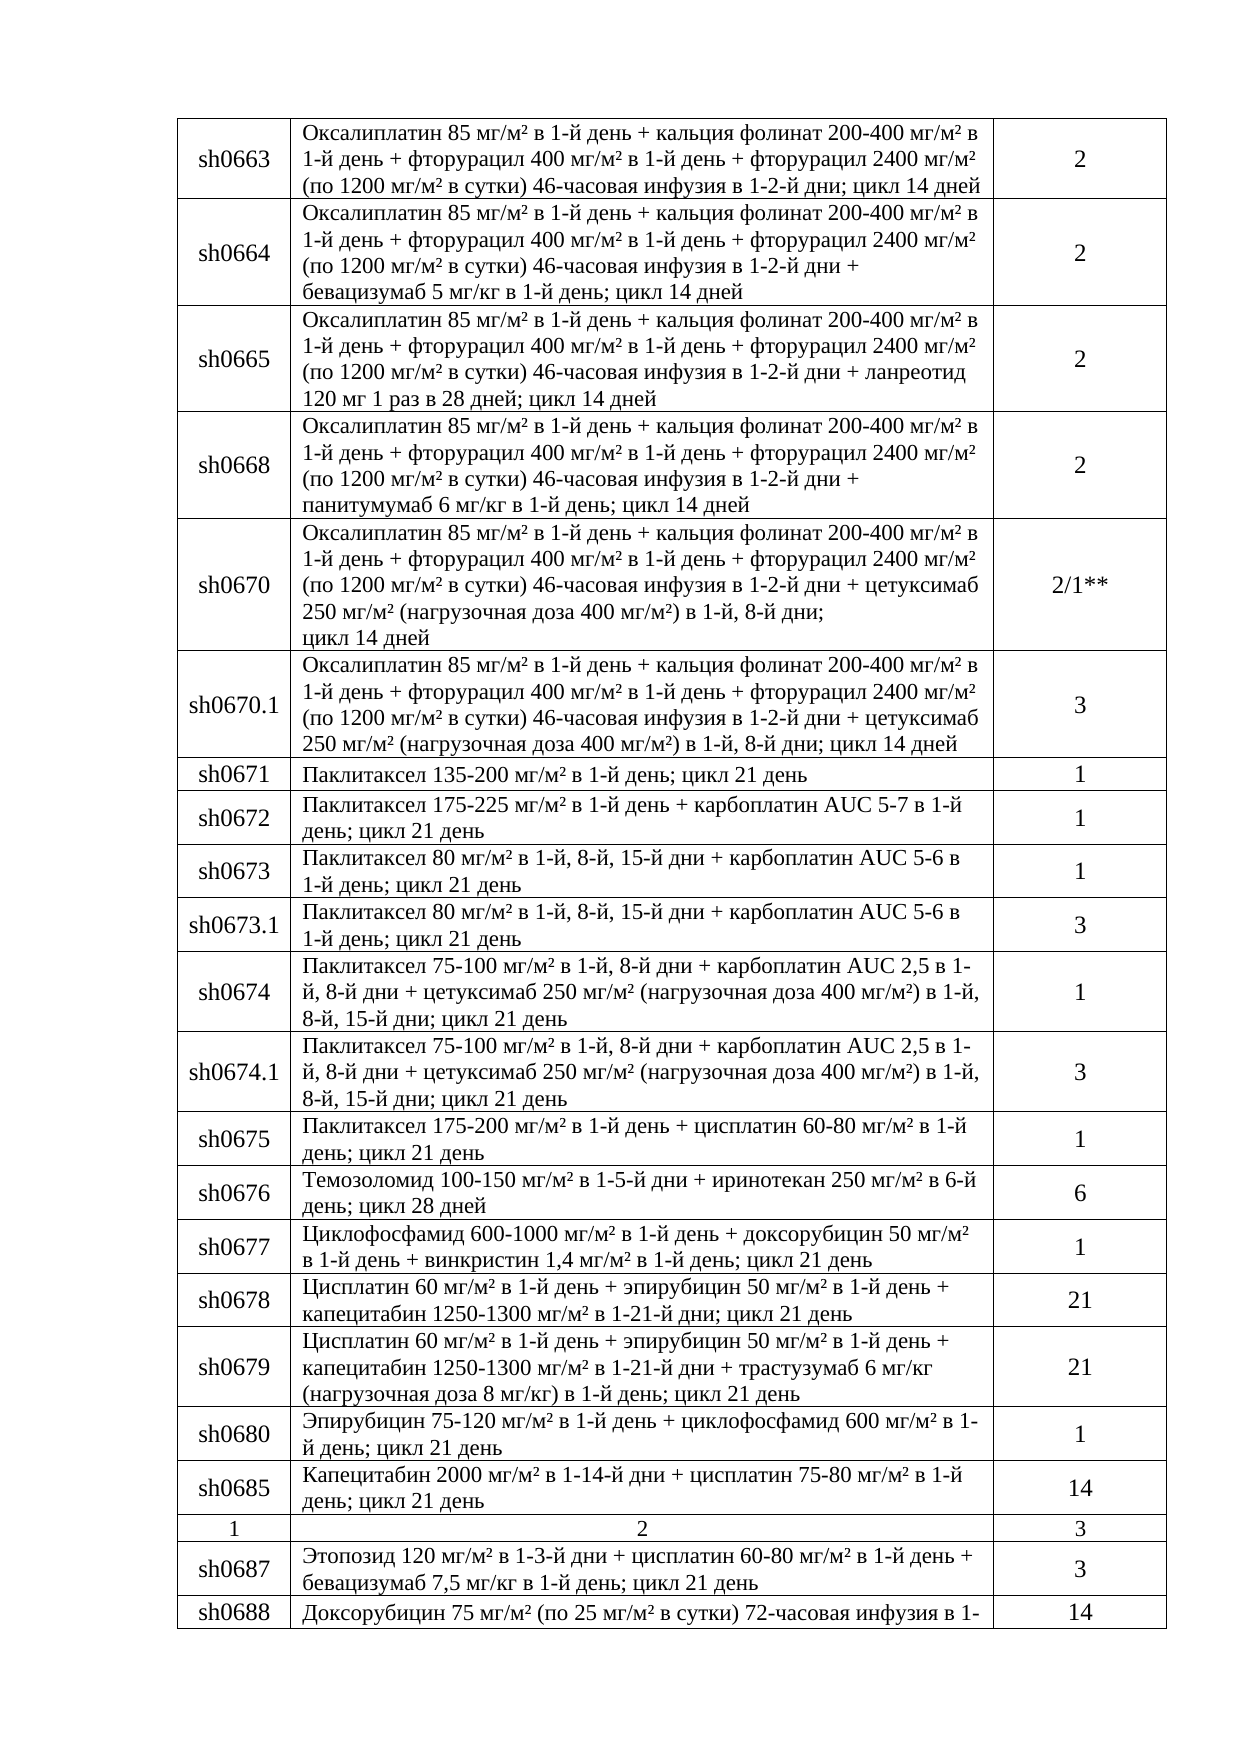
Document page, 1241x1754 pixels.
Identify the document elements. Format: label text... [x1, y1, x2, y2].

table_cell Циклофосфамид 600-1000 мг/м² в 1-й день + доксорубицин 50 мг/м² в 1-й день + винкристин 1,4 мг/м² в 1-й день; цикл 21 день [291, 1220, 993, 1272]
table_cell sh0679 [178, 1327, 290, 1406]
table_cell Оксалиплатин 85 мг/м² в 1-й день + кальция фолинат 200-400 мг/м² в 1-й день + фторурацил 400 мг/м² в 1-й день + фторурацил 2400 мг/м² (по 1200 мг/м² в сутки) 46-чаcовая инфузия в 1-2-й дни; цикл 14 дней [291, 119, 993, 198]
table_cell sh0673.1 [178, 898, 290, 951]
table_cell 14 [994, 1596, 1166, 1628]
table_cell sh0668 [178, 412, 290, 518]
table_cell 14 [994, 1461, 1166, 1514]
table_cell sh0677 [178, 1220, 290, 1272]
table_cell Эпирубицин 75-120 мг/м² в 1-й день + циклофосфамид 600 мг/м² в 1-й день; цикл 21 день [291, 1407, 993, 1460]
table_cell Этопозид 120 мг/м² в 1-3-й дни + цисплатин 60-80 мг/м² в 1-й день + бевацизумаб 7,5 мг/кг в 1-й день; цикл 21 день [291, 1542, 993, 1595]
table_cell Паклитаксел 75-100 мг/м² в 1-й, 8-й дни + карбоплатин AUC 2,5 в 1-й, 8-й дни + цетуксимаб 250 мг/м² (нагрузочная доза 400 мг/м²) в 1-й, 8-й, 15-й дни; цикл 21 день [291, 952, 993, 1031]
table_cell Паклитаксел 135-200 мг/м² в 1-й день; цикл 21 день [291, 758, 993, 790]
table_cell Паклитаксел 75-100 мг/м² в 1-й, 8-й дни + карбоплатин AUC 2,5 в 1-й, 8-й дни + цетуксимаб 250 мг/м² (нагрузочная доза 400 мг/м²) в 1-й, 8-й, 15-й дни; цикл 21 день [291, 1032, 993, 1111]
table_cell Темозоломид 100-150 мг/м² в 1-5-й дни + иринотекан 250 мг/м² в 6-й день; цикл 28 дней [291, 1166, 993, 1219]
table_cell sh0688 [178, 1596, 290, 1628]
table_cell sh0680 [178, 1407, 290, 1460]
table_cell Оксалиплатин 85 мг/м² в 1-й день + кальция фолинат 200-400 мг/м² в 1-й день + фторурацил 400 мг/м² в 1-й день + фторурацил 2400 мг/м² (по 1200 мг/м² в сутки) 46-чаcовая инфузия в 1-2-й дни + ланреотид 120 мг 1 раз в 28 дней; цикл 14 дней [291, 306, 993, 411]
table_cell sh0672 [178, 791, 290, 843]
table_cell 3 [994, 898, 1166, 951]
table_cell sh0665 [178, 306, 290, 411]
table_cell sh0664 [178, 199, 290, 305]
table_cell 2/1** [994, 519, 1166, 650]
table_cell Паклитаксел 80 мг/м² в 1-й, 8-й, 15-й дни + карбоплатин AUC 5-6 в 1-й день; цикл 21 день [291, 845, 993, 897]
table_cell 1 [994, 1112, 1166, 1165]
table_cell sh0663 [178, 119, 290, 198]
table_cell 2 [994, 199, 1166, 305]
table_cell Цисплатин 60 мг/м² в 1-й день + эпирубицин 50 мг/м² в 1-й день + капецитабин 1250-1300 мг/м² в 1-21-й дни; цикл 21 день [291, 1274, 993, 1326]
table_cell sh0678 [178, 1274, 290, 1326]
table_cell 2 [291, 1515, 993, 1541]
table_cell Паклитаксел 80 мг/м² в 1-й, 8-й, 15-й дни + карбоплатин AUC 5-6 в 1-й день; цикл 21 день [291, 898, 993, 951]
table_cell Оксалиплатин 85 мг/м² в 1-й день + кальция фолинат 200-400 мг/м² в 1-й день + фторурацил 400 мг/м² в 1-й день + фторурацил 2400 мг/м² (по 1200 мг/м² в сутки) 46-чаcовая инфузия в 1-2-й дни + панитумумаб 6 мг/кг в 1-й день; цикл 14 дней [291, 412, 993, 518]
table_cell 3 [994, 1032, 1166, 1111]
table_cell sh0673 [178, 845, 290, 897]
table_cell sh0674 [178, 952, 290, 1031]
table_cell 3 [994, 1542, 1166, 1595]
table_cell Оксалиплатин 85 мг/м² в 1-й день + кальция фолинат 200-400 мг/м² в 1-й день + фторурацил 400 мг/м² в 1-й день + фторурацил 2400 мг/м² (по 1200 мг/м² в сутки) 46-чаcовая инфузия в 1-2-й дни + цетуксимаб 250 мг/м² (нагрузочная доза 400 мг/м²) в 1-й, 8-й дни; цикл 14 дней [291, 519, 993, 650]
table_cell Оксалиплатин 85 мг/м² в 1-й день + кальция фолинат 200-400 мг/м² в 1-й день + фторурацил 400 мг/м² в 1-й день + фторурацил 2400 мг/м² (по 1200 мг/м² в сутки) 46-чаcовая инфузия в 1-2-й дни + цетуксимаб 250 мг/м² (нагрузочная доза 400 мг/м²) в 1-й, 8-й дни; цикл 14 дней [291, 651, 993, 757]
table_cell 1 [178, 1515, 290, 1541]
table_cell 1 [994, 952, 1166, 1031]
table_cell Цисплатин 60 мг/м² в 1-й день + эпирубицин 50 мг/м² в 1-й день + капецитабин 1250-1300 мг/м² в 1-21-й дни + трастузумаб 6 мг/кг (нагрузочная доза 8 мг/кг) в 1-й день; цикл 21 день [291, 1327, 993, 1406]
table_cell 1 [994, 845, 1166, 897]
table_cell 3 [994, 1515, 1166, 1541]
table_cell Паклитаксел 175-225 мг/м² в 1-й день + карбоплатин AUC 5-7 в 1-й день; цикл 21 день [291, 791, 993, 843]
table_cell 1 [994, 791, 1166, 843]
table_cell sh0676 [178, 1166, 290, 1219]
table_cell 21 [994, 1327, 1166, 1406]
table_cell 3 [994, 651, 1166, 757]
table_cell 6 [994, 1166, 1166, 1219]
table_cell 2 [994, 412, 1166, 518]
table_cell 2 [994, 306, 1166, 411]
table_cell 1 [994, 758, 1166, 790]
table_cell sh0675 [178, 1112, 290, 1165]
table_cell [291, 1596, 993, 1628]
table_cell sh0674.1 [178, 1032, 290, 1111]
table_cell sh0685 [178, 1461, 290, 1514]
table_cell sh0687 [178, 1542, 290, 1595]
table_cell 2 [994, 119, 1166, 198]
table_cell Оксалиплатин 85 мг/м² в 1-й день + кальция фолинат 200-400 мг/м² в 1-й день + фторурацил 400 мг/м² в 1-й день + фторурацил 2400 мг/м² (по 1200 мг/м² в сутки) 46-чаcовая инфузия в 1-2-й дни + бевацизумаб 5 мг/кг в 1-й день; цикл 14 дней [291, 199, 993, 305]
table_cell 21 [994, 1274, 1166, 1326]
table_cell sh0670.1 [178, 651, 290, 757]
table_cell Паклитаксел 175-200 мг/м² в 1-й день + цисплатин 60-80 мг/м² в 1-й день; цикл 21 день [291, 1112, 993, 1165]
table_cell 1 [994, 1220, 1166, 1272]
table_cell 1 [994, 1407, 1166, 1460]
table_cell Капецитабин 2000 мг/м² в 1-14-й дни + цисплатин 75-80 мг/м² в 1-й день; цикл 21 день [291, 1461, 993, 1514]
table_cell sh0671 [178, 758, 290, 790]
table_cell sh0670 [178, 519, 290, 650]
